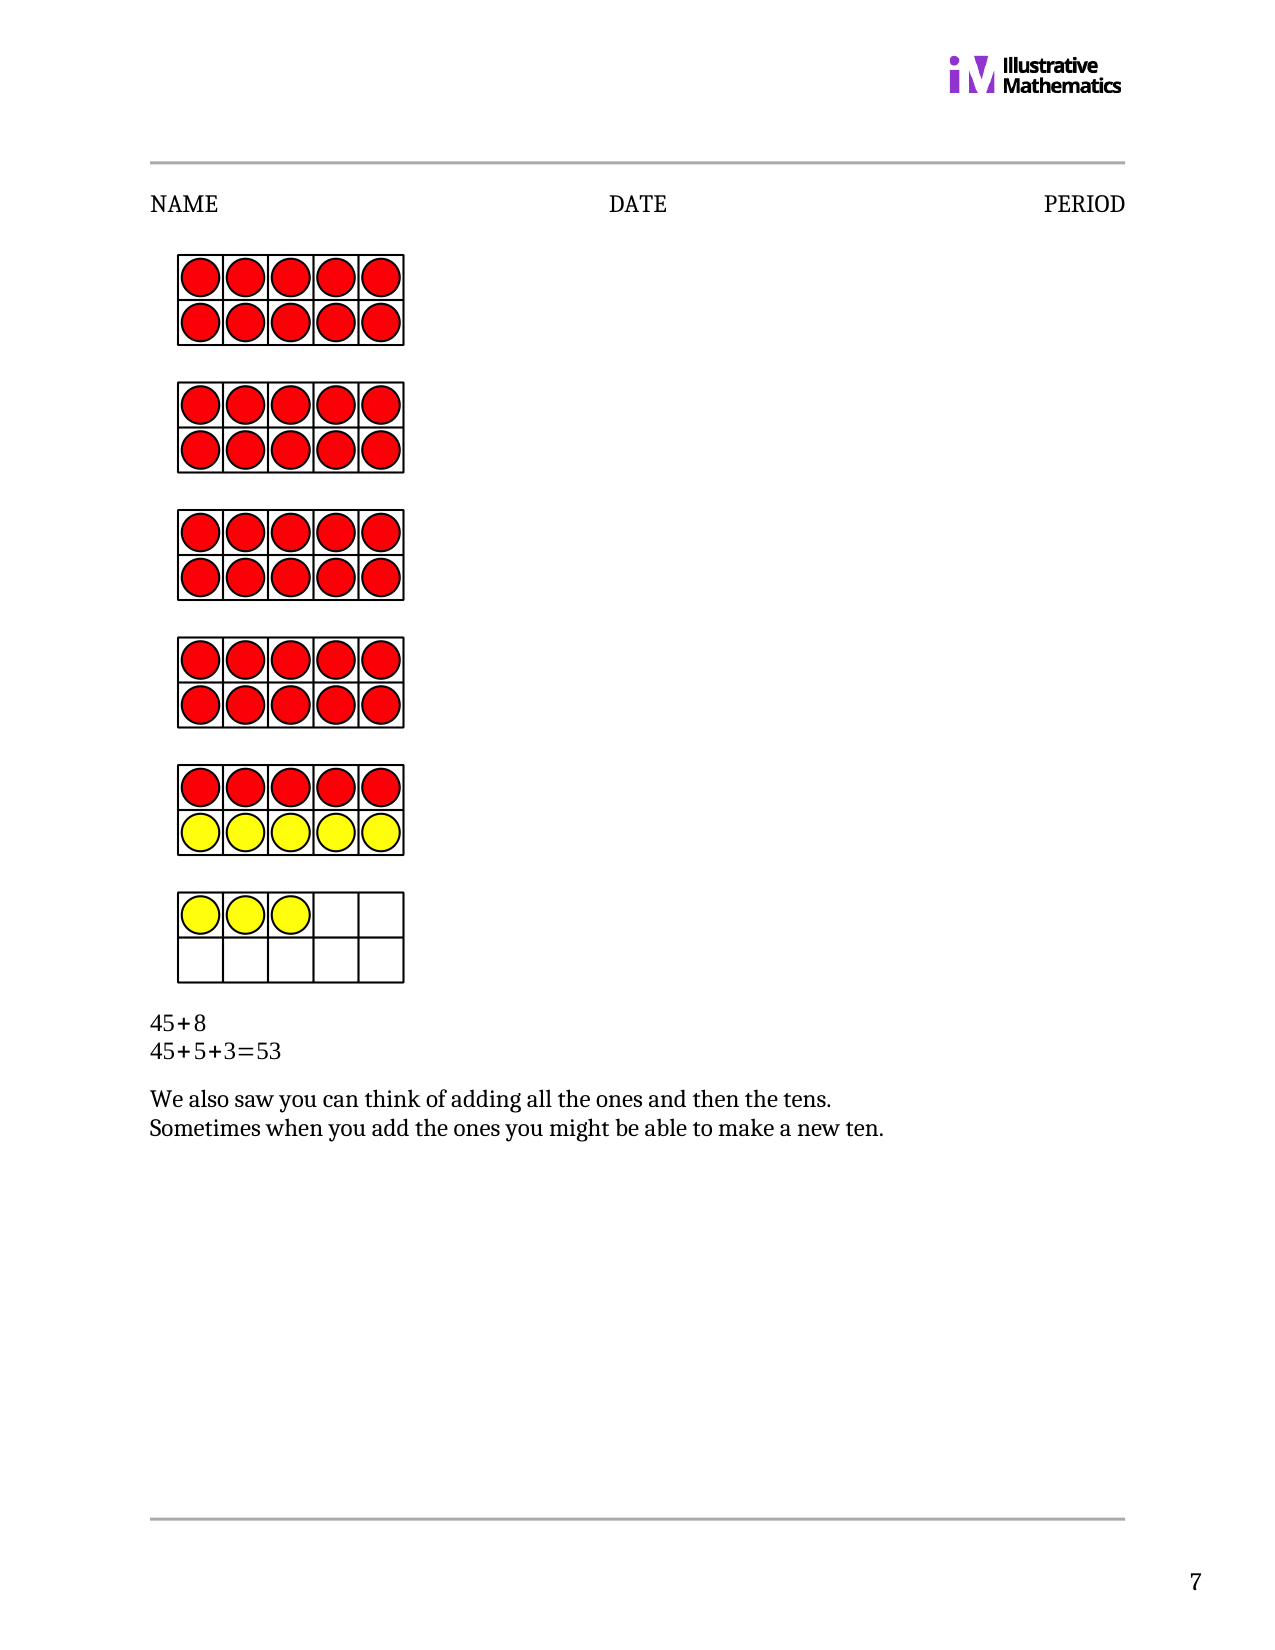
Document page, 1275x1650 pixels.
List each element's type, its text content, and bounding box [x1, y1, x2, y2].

picture [949, 55, 1121, 93]
text We also saw you can think of adding all the ones and then the tens. Sometimes when you add the ones you might be able to make a new ten. [150, 1085, 1125, 1142]
picture [168, 247, 413, 990]
